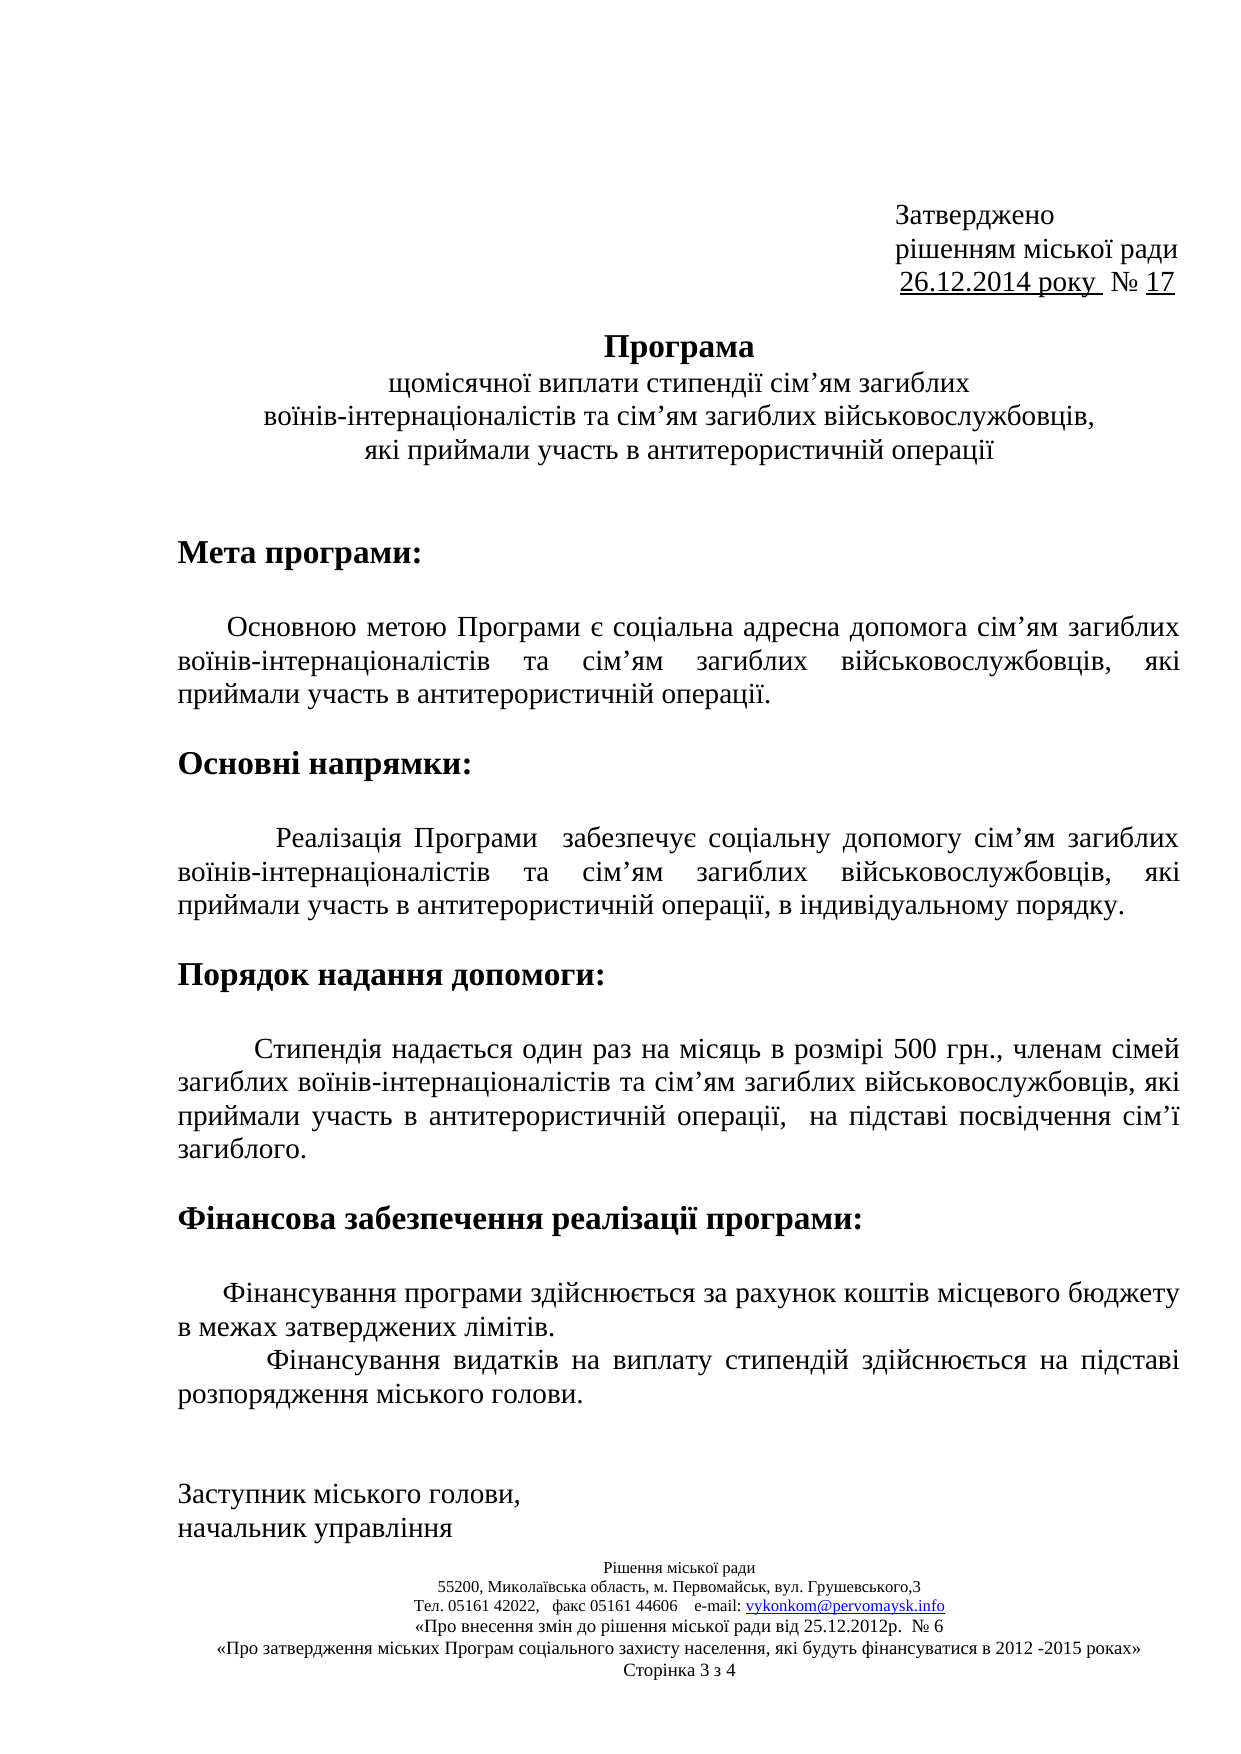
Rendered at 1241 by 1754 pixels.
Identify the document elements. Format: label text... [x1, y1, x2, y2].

text Мета програми: [177, 533, 1181, 571]
text начальник управління [177, 1510, 1181, 1544]
text Фінансування програми здійснюється за рахунок коштів місцевого бюджету в межах затверджених лімітів. [177, 1275, 1181, 1342]
text Заступник міського голови, [177, 1477, 1181, 1510]
text Програма [177, 327, 1181, 365]
text Реалізація Програми забезпечує соціальну допомогу сім’ям загиблих воїнів-інтернаціоналістів та сім’ям загиблих військовослужбовців, які приймали участь в антитерористичній операції, в індивідуальному порядку. [177, 820, 1181, 921]
text воїнів-інтернаціоналістів та сім’ям загиблих військовослужбовців, [177, 398, 1181, 432]
text Порядок надання допомоги: [177, 954, 1181, 993]
text щомісячної виплати стипендії сім’ям загиблих [177, 365, 1181, 398]
text які приймали участь в антитерористичній операції [177, 432, 1181, 466]
text Фінансова забезпечення реалізації програми: [177, 1199, 1181, 1237]
text Стипендія надається один раз на місяць в розмірі 500 грн., членам сімей загиблих воїнів-інтернаціоналістів та сім’ям загиблих військовослужбовців, які приймали участь в антитерористичній операції, на підставі посвідчення сім’ї загиблого. [177, 1031, 1181, 1165]
text Затверджено [177, 197, 1181, 231]
text рішенням міської ради [177, 231, 1181, 264]
text 26.12.2014 року № 17 [177, 264, 1181, 298]
text Основні напрямки: [177, 743, 1181, 782]
text Фінансування видатків на виплату стипендій здійснюється на підставі розпорядження міського голови. [177, 1342, 1181, 1409]
text Основною метою Програми є соціальна адресна допомога сім’ям загиблих воїнів-інтернаціоналістів та сім’ям загиблих військовослужбовців, які приймали участь в антитерористичній операції. [177, 609, 1181, 710]
